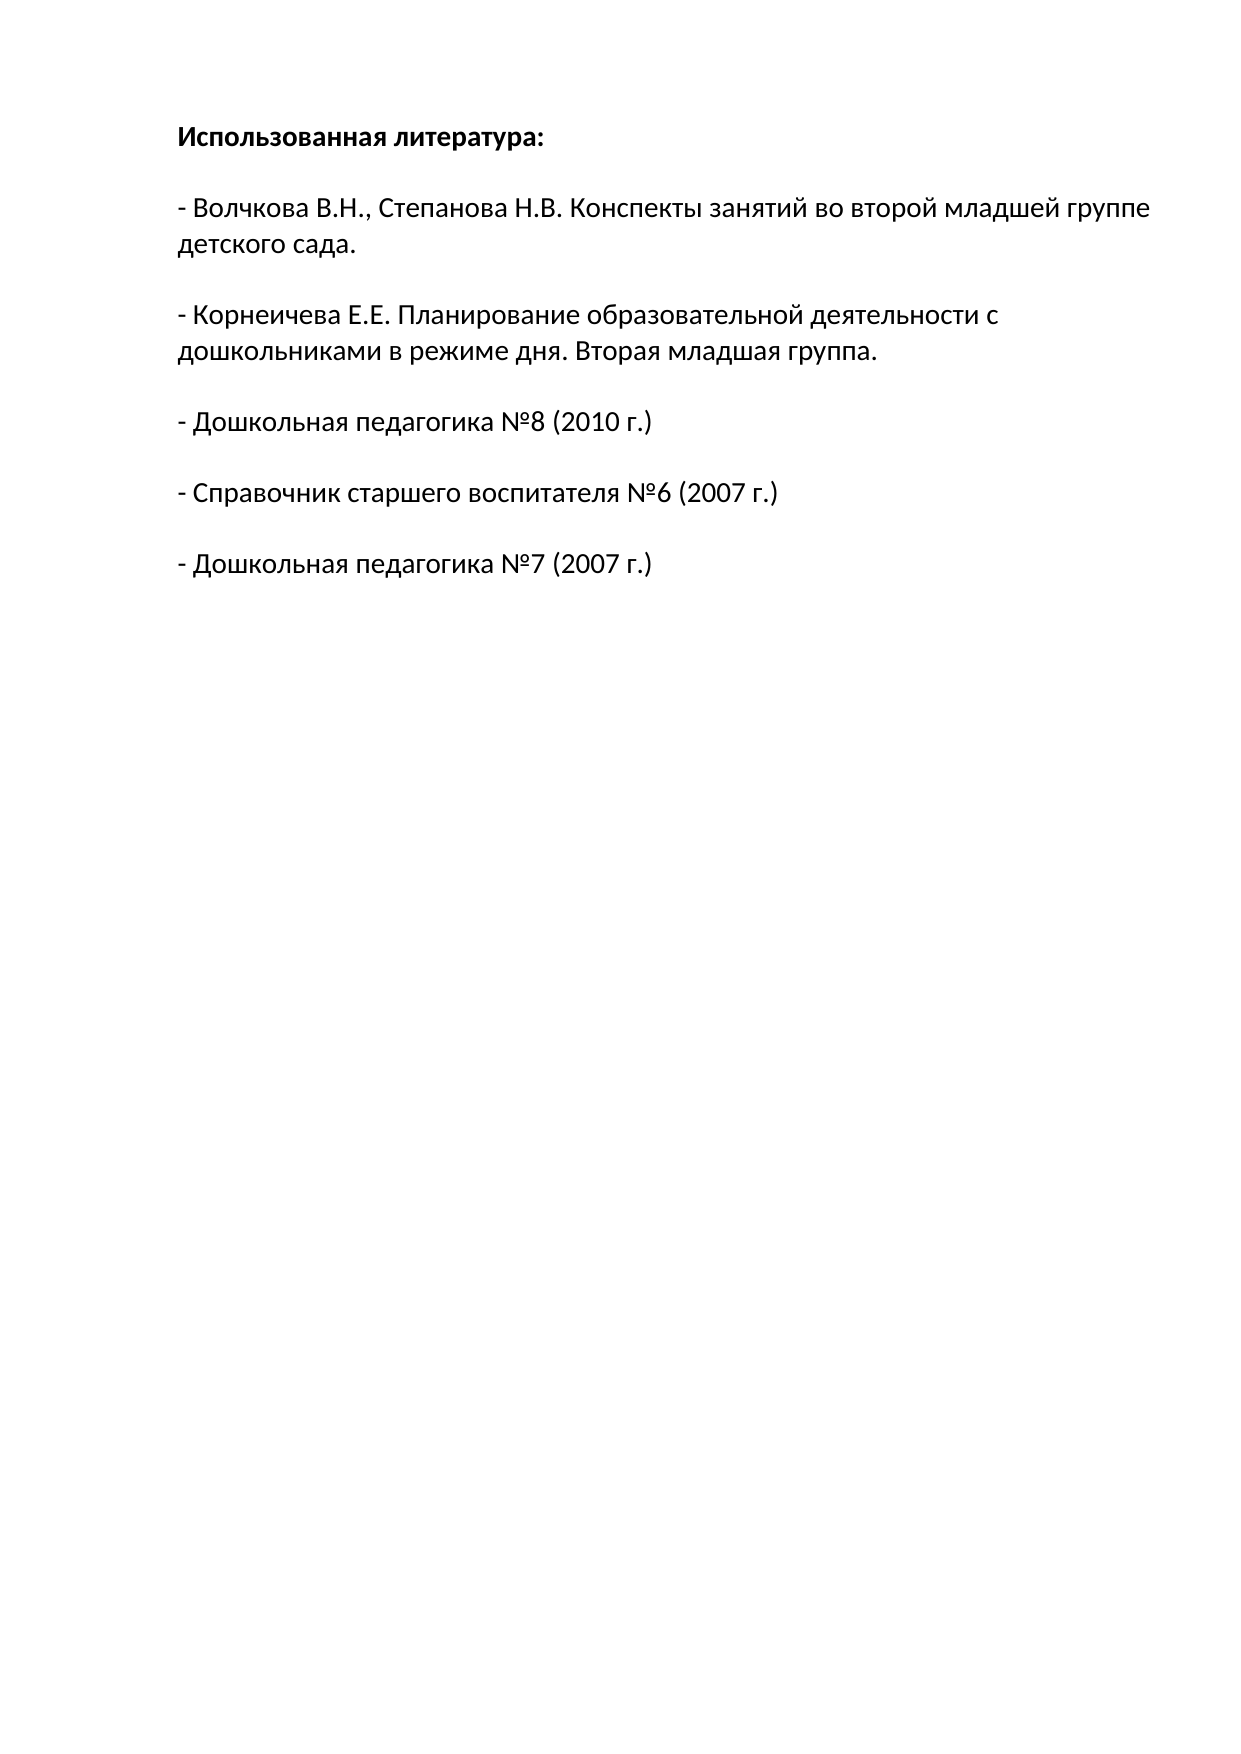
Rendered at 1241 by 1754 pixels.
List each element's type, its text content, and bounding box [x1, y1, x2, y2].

text - Волчкова В.Н., Степанова Н.В. Конспекты занятий во второй младшей группе детского сада. [177, 189, 1152, 261]
text - Справочник старшего воспитателя №6 (2007 г.) [177, 474, 1152, 510]
text - Дошкольная педагогика №8 (2010 г.) [177, 403, 1152, 439]
text Использованная литература: [177, 118, 1152, 154]
text - Дошкольная педагогика №7 (2007 г.) [177, 546, 1152, 581]
text - Корнеичева Е.Е. Планирование образовательной деятельности с дошкольниками в режиме дня. Вторая младшая группа. [177, 296, 1152, 367]
